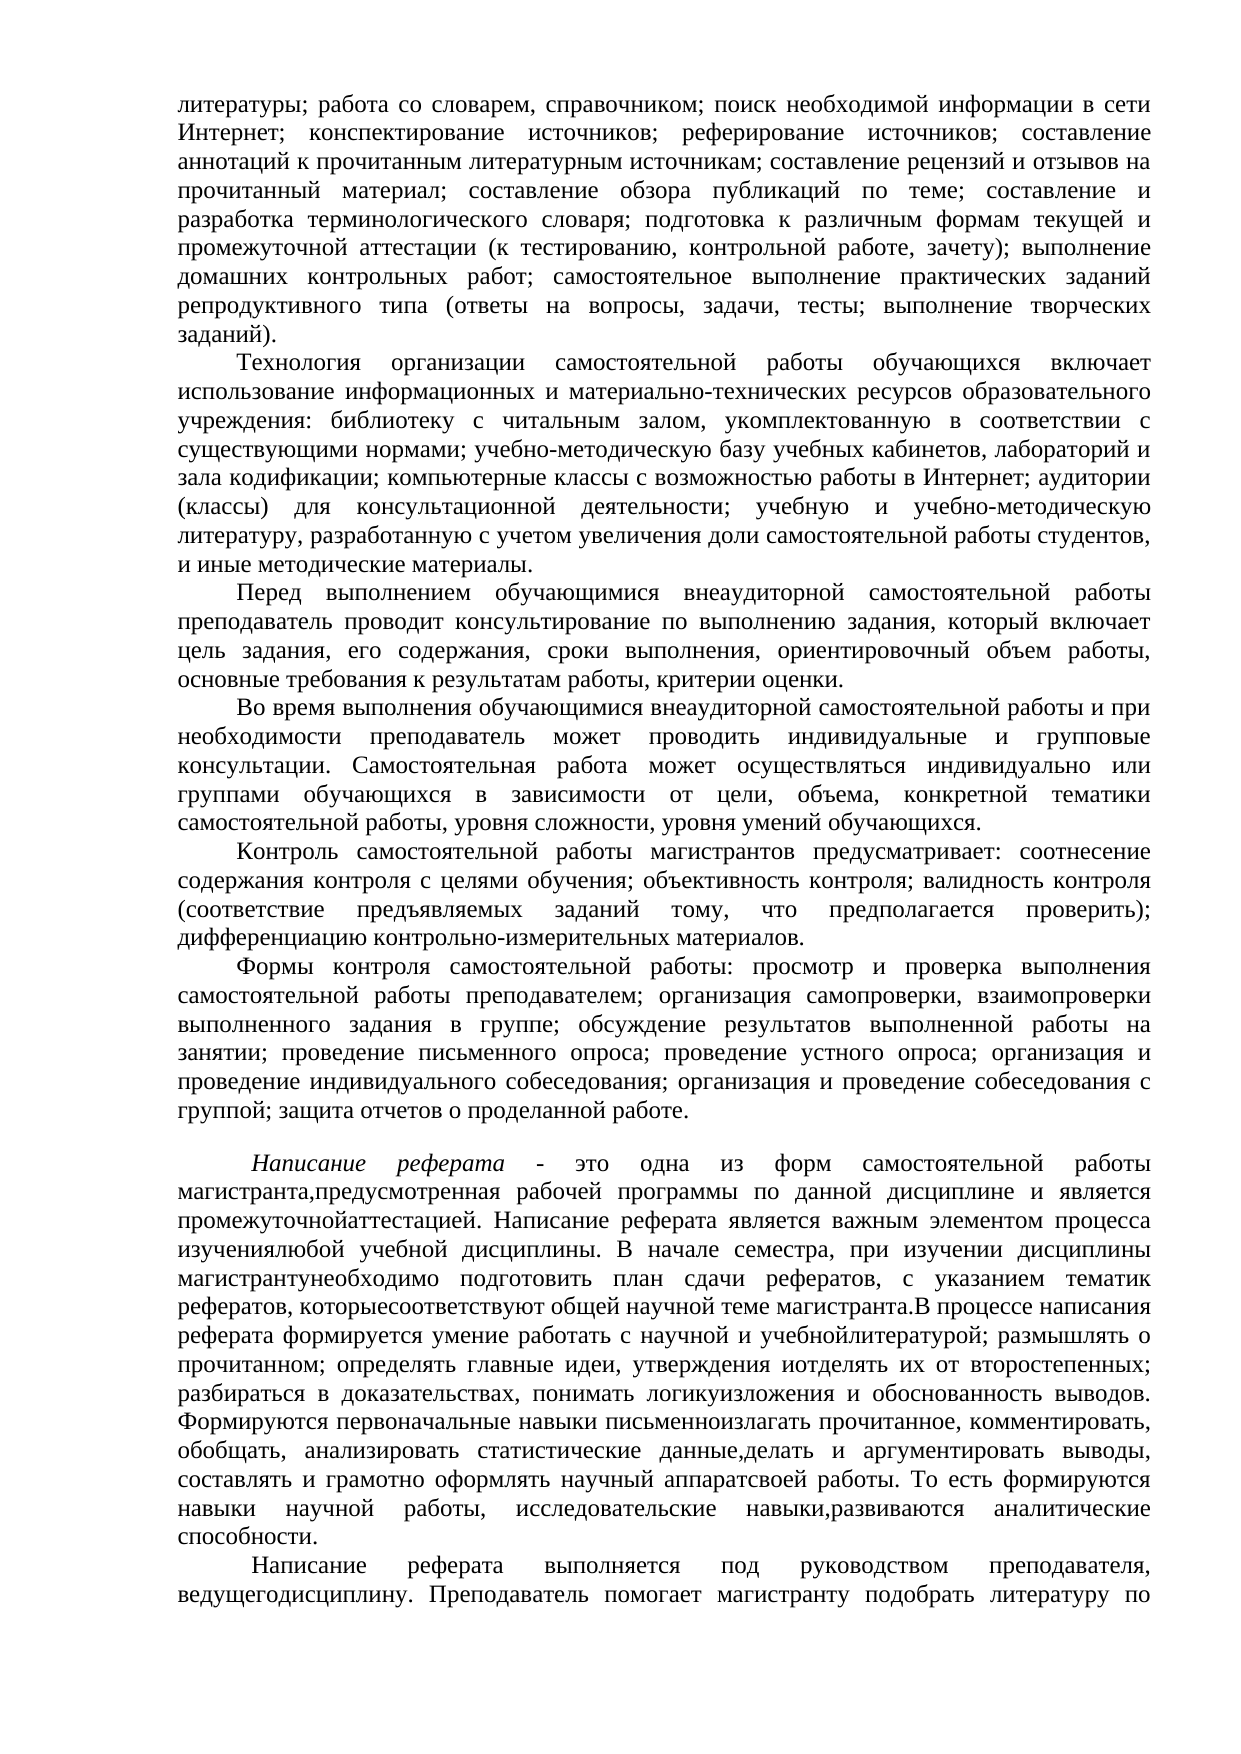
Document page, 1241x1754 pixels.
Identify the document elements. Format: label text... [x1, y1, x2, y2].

text Контроль самостоятельной работы магистрантов предусматривает: соотнесение содержания контроля с целями обучения; объективность контроля; валидность контроля (соответствие предъявляемых заданий тому, что предполагается проверить); дифференциацию контрольно-измерительных материалов. [177, 836, 1152, 951]
text Написание реферата - это одна из форм самостоятельной работы магистранта,предусмотренная рабочей программы по данной дисциплине и является промежуточнойаттестацией. Написание реферата является важным элементом процесса изучениялюбой учебной дисциплины. В начале семестра, при изучении дисциплины магистрантунеобходимо подготовить план сдачи рефератов, с указанием тематик рефератов, которыесоответствуют общей научной теме магистранта.В процессе написания реферата формируется умение работать с научной и учебнойлитературой; размышлять о прочитанном; определять главные идеи, утверждения иотделять их от второстепенных; разбираться в доказательствах, понимать логикуизложения и обоснованность выводов. Формируются первоначальные навыки письменноизлагать прочитанное, комментировать, обобщать, анализировать статистические данные,делать и аргументировать выводы, составлять и грамотно оформлять научный аппаратсвоей работы. То есть формируются навыки научной работы, исследовательские навыки,развиваются аналитические способности. [177, 1148, 1152, 1550]
text Перед выполнением обучающимися внеаудиторной самостоятельной работы преподаватель проводит консультирование по выполнению задания, который включает цель задания, его содержания, сроки выполнения, ориентировочный объем работы, основные требования к результатам работы, критерии оценки. [177, 577, 1152, 692]
text Технология организации самостоятельной работы обучающихся включает использование информационных и материально-технических ресурсов образовательного учреждения: библиотеку с читальным залом, укомплектованную в соответствии с существующими нормами; учебно-методическую базу учебных кабинетов, лабораторий и зала кодификации; компьютерные классы с возможностью работы в Интернет; аудитории (классы) для консультационной деятельности; учебную и учебно-методическую литературу, разработанную с учетом увеличения доли самостоятельной работы студентов, и иные методические материалы. [177, 347, 1152, 577]
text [177, 1550, 1152, 1608]
text Формы контроля самостоятельной работы: просмотр и проверка выполнения самостоятельной работы преподавателем; организация самопроверки, взаимопроверки выполненного задания в группе; обсуждение результатов выполненной работы на занятии; проведение письменного опроса; проведение устного опроса; организация и проведение индивидуального собеседования; организация и проведение собеседования с группой; защита отчетов о проделанной работе. [177, 951, 1152, 1124]
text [177, 89, 1152, 347]
text Во время выполнения обучающимися внеаудиторной самостоятельной работы и при необходимости преподаватель может проводить индивидуальные и групповые консультации. Самостоятельная работа может осуществляться индивидуально или группами обучающихся в зависимости от цели, объема, конкретной тематики самостоятельной работы, уровня сложности, уровня умений обучающихся. [177, 692, 1152, 836]
